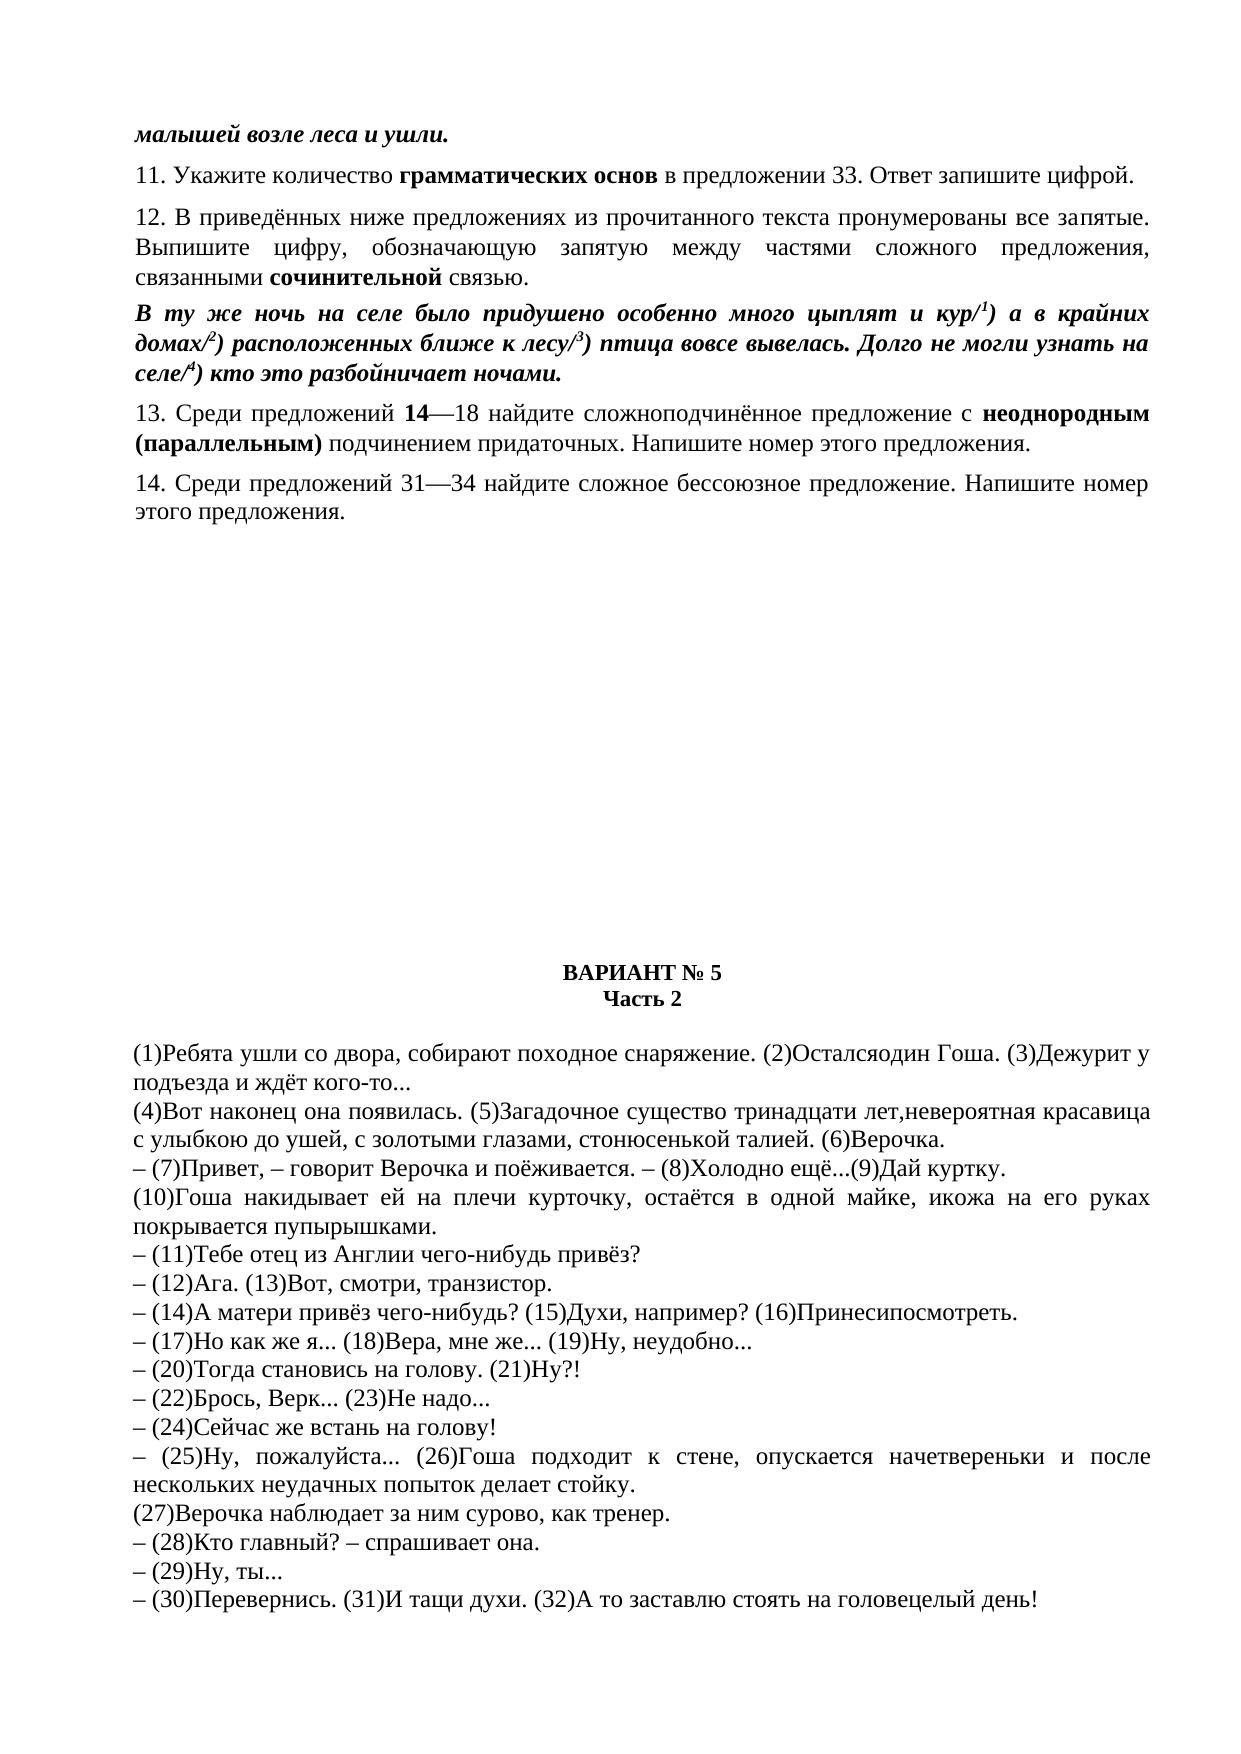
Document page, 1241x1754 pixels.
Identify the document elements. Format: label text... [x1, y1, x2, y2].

text 12. В приведённых ниже предложениях из прочитанного текста пронумерованы все запятые. Выпишите цифру, обозначающую запятую между частями сложного предложения, связанными сочинительной связью. [135, 201, 1150, 291]
text 11. Укажите количество грамматических основ в предложении 33. Ответ запишите цифрой. [135, 159, 1150, 189]
text – (30)Перевернись. (31)И тащи духи. (32)А то заставлю стоять на головецелый день! [133, 1584, 1152, 1613]
text – (20)Тогда становись на голову. (21)Ну?! [133, 1354, 1152, 1383]
text – (24)Сейчас же встань на голову! [133, 1412, 1152, 1441]
text (1)Ребята ушли со двора, собирают походное снаряжение. (2)Осталсяодин Гоша. (3)Дежурит у подъезда и ждёт кого-то... [133, 1038, 1152, 1096]
text – (7)Привет, – говорит Верочка и поёживается. – (8)Холодно ещё...(9)Дай куртку. [133, 1153, 1152, 1182]
text 14. Среди предложений 31—34 найдите сложное бессоюзное предложение. Напишите номер этого предложения. [135, 468, 1150, 525]
text – (12)Ага. (13)Вот, смотри, транзистор. [133, 1268, 1152, 1297]
text – (29)Ну, ты... [133, 1556, 1152, 1584]
text ВАРИАНТ № 5 [133, 959, 1152, 986]
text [135, 118, 1150, 148]
text (4)Вот наконец она появилась. (5)Загадочное существо тринадцати лет,невероятная красавица с улыбкою до ушей, с золотыми глазами, стонюсенькой талией. (6)Верочка. [133, 1096, 1152, 1153]
text Часть 2 [133, 986, 1152, 1012]
text – (28)Кто главный? – спрашивает она. [133, 1527, 1152, 1556]
text – (11)Тебе отец из Англии чего-нибудь привёз? [133, 1239, 1152, 1268]
text – (14)А матери привёз чего-нибудь? (15)Духи, например? (16)Принесипосмотреть. [133, 1297, 1152, 1326]
text (27)Верочка наблюдает за ним сурово, как тренер. [133, 1498, 1152, 1527]
text В ту же ночь на селе было придушено особенно много цыплят и кур/1) а в крайних домах/2) расположенных ближе к лесу/3) птица вовсе вывелась. Долго не могли узнать на селе/4) кто это разбойничает ночами. [135, 297, 1150, 387]
text – (17)Но как же я... (18)Вера, мне же... (19)Ну, неудобно... [133, 1326, 1152, 1354]
text 13. Среди предложений 14—18 найдите сложноподчинённое предложение с неоднородным (параллельным) подчинением придаточных. Напишите номер этого предложения. [135, 398, 1150, 457]
text (10)Гоша накидывает ей на плечи курточку, остаётся в одной майке, икожа на его руках покрывается пупырышками. [133, 1182, 1152, 1239]
text – (22)Брось, Верк... (23)Не надо... [133, 1383, 1152, 1412]
text – (25)Ну, пожалуйста... (26)Гоша подходит к стене, опускается начетвереньки и после нескольких неудачных попыток делает стойку. [133, 1441, 1152, 1498]
